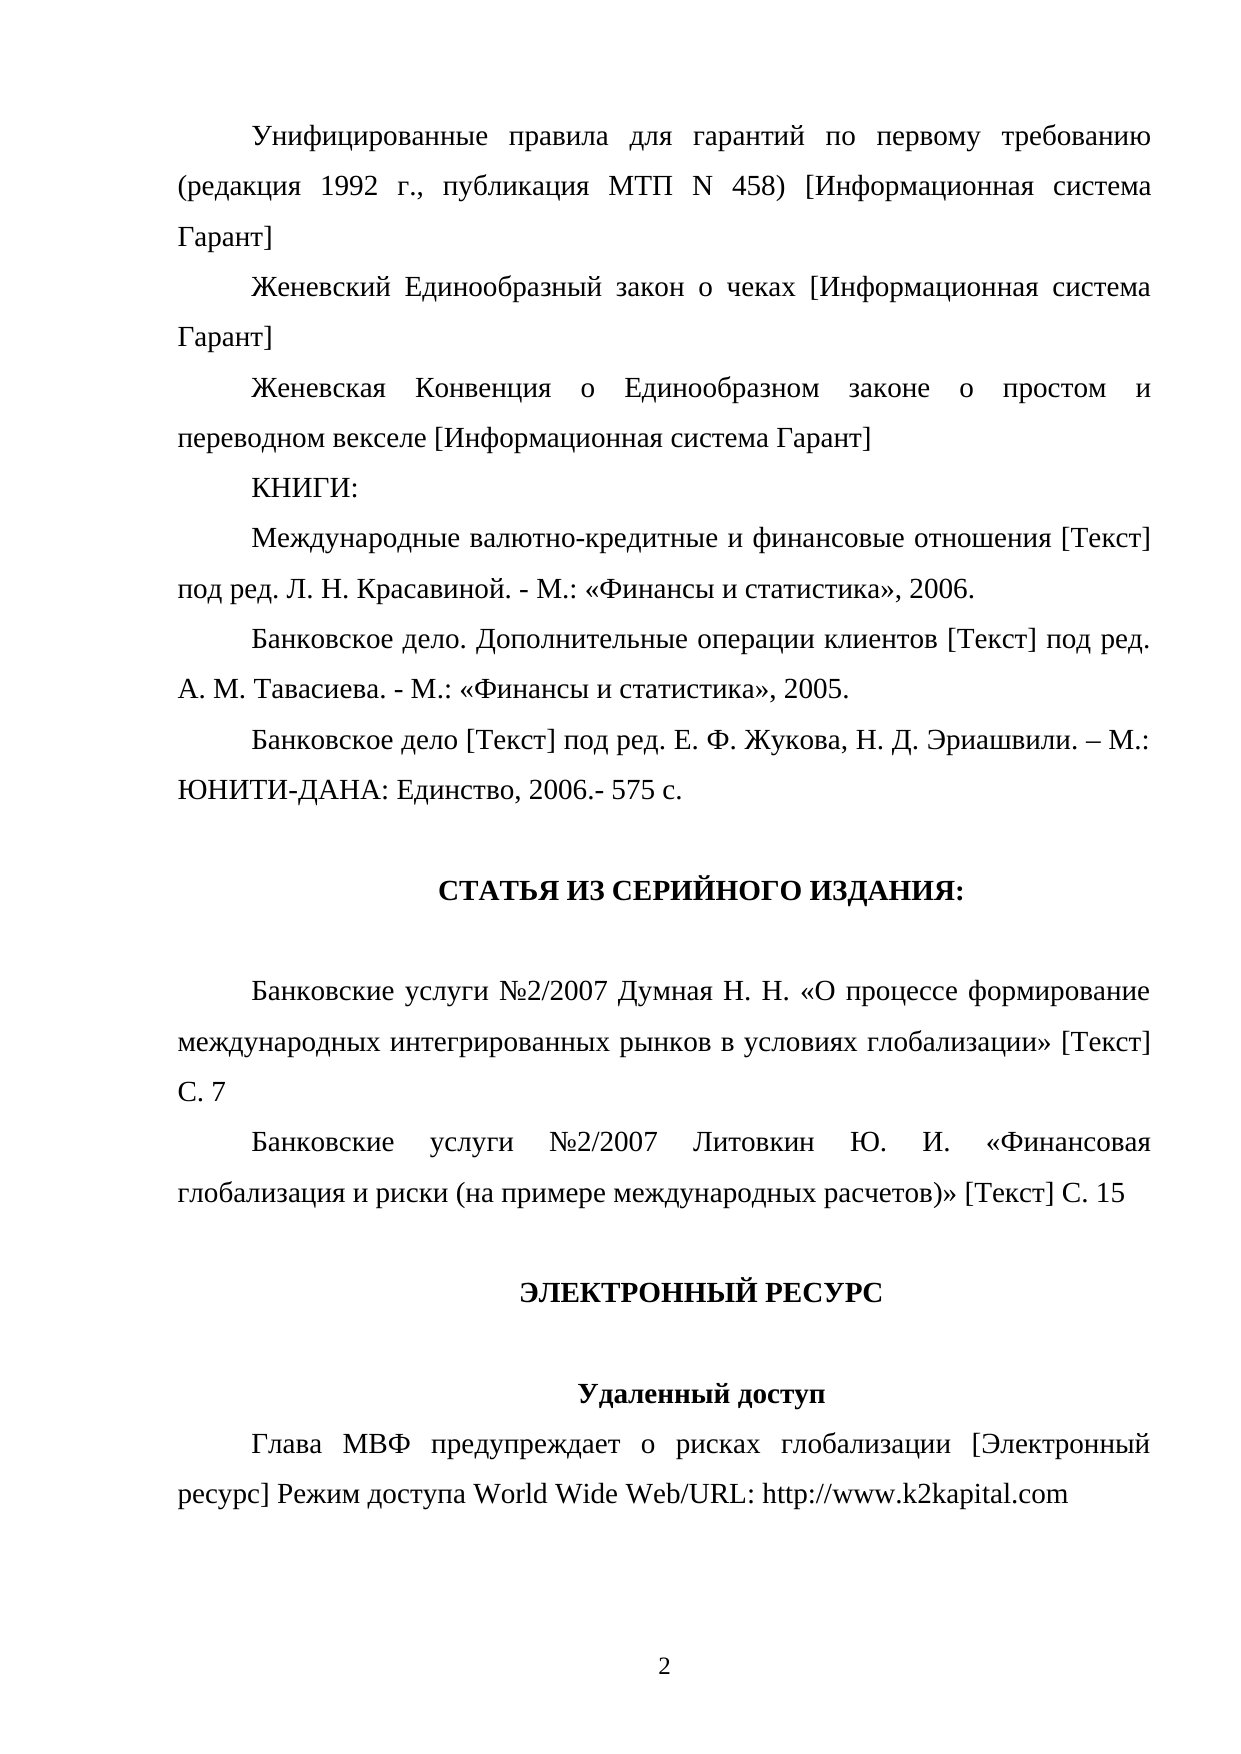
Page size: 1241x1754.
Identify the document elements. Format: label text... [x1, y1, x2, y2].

text Международные валютно-кредитные и финансовые отношения [Текст] под ред. Л. Н. Красавиной. - М.: «Финансы и статистика», 2006. [177, 521, 1152, 604]
text Банковские услуги №2/2007 Литовкин Ю. И. «Финансовая глобализация и риски (на примере международных расчетов)» [Текст] С. 15 [177, 1124, 1152, 1208]
text СТАТЬЯ ИЗ СЕРИЙНОГО ИЗДАНИЯ: [177, 873, 1152, 906]
text Женевский Единообразный закон о чеках [Информационная система Гарант] [177, 269, 1152, 353]
text КНИГИ: [177, 470, 1152, 504]
text Банковские услуги №2/2007 Думная Н. Н. «О процессе формирование международных интегрированных рынков в условиях глобализации» [Текст] С. 7 [177, 973, 1152, 1108]
text Банковское дело [Текст] под ред. Е. Ф. Жукова, Н. Д. Эриашвили. – М.: ЮНИТИ-ДАНА: Единство, 2006.- 575 с. [177, 722, 1152, 806]
text Банковское дело. Дополнительные операции клиентов [Текст] под ред. А. М. Тавасиева. - М.: «Финансы и статистика», 2005. [177, 621, 1152, 705]
text Электронный ресурс [177, 1275, 1152, 1309]
text Удаленный доступ [177, 1376, 1152, 1409]
text Женевская Конвенция о Единообразном законе о простом и переводном векселе [Информационная система Гарант] [177, 370, 1152, 453]
text Глава МВФ предупреждает о рисках глобализации [Электронный ресурс] Режим доступа World Wide Web/URL: http://www.k2kapital.com [177, 1426, 1152, 1510]
text Унифицированные правила для гарантий по первому требованию (редакция 1992 г., публикация МТП N 458) [Информационная система Гарант] [177, 118, 1152, 252]
